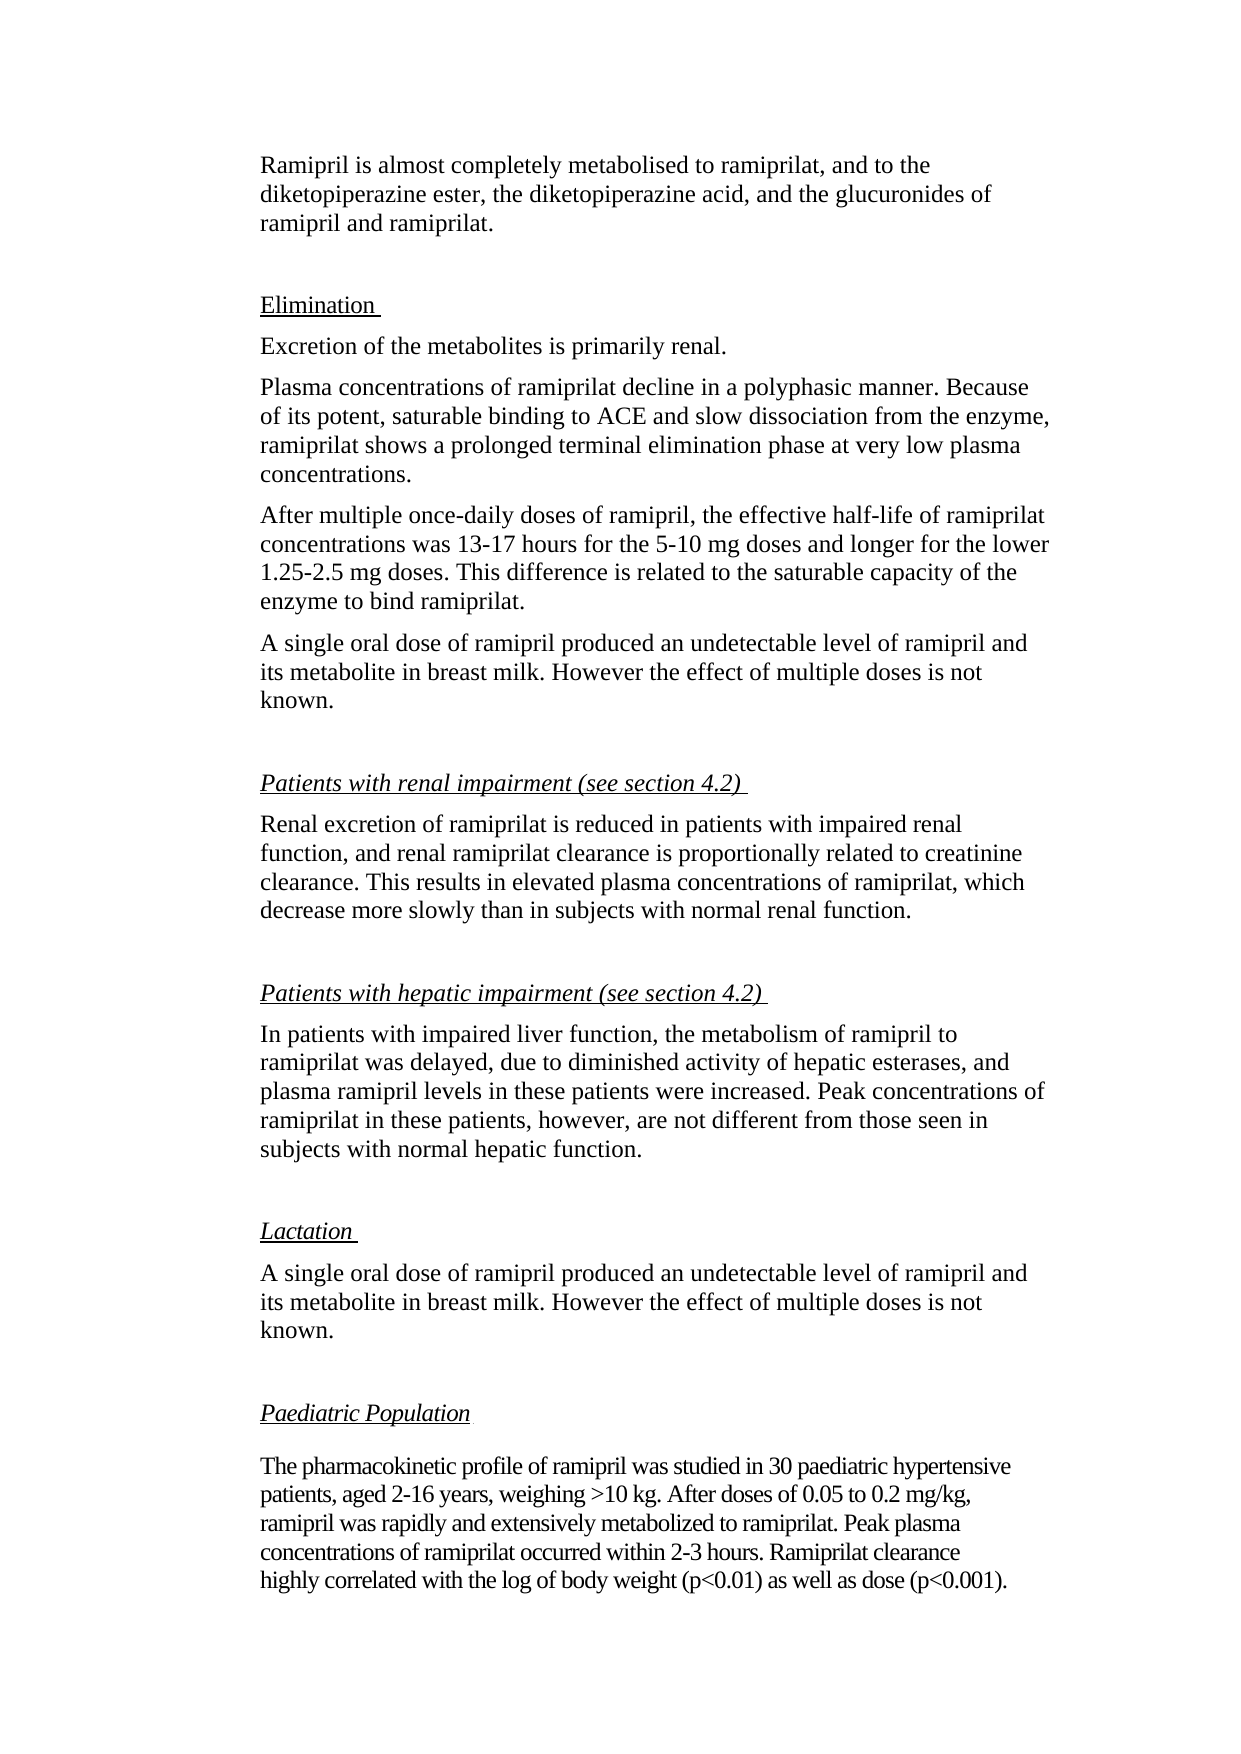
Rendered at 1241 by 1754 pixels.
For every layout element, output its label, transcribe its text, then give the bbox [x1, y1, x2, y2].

text A single oral dose of ramipril produced an undetectable level of ramipril and its metabolite in breast milk. However the effect of multiple doses is not known. [260, 628, 1031, 714]
text Plasma concentrations of ramiprilat decline in a polyphasic manner. Because of its potent, saturable binding to ACE and slow dissociation from the enzyme, ramiprilat shows a prolonged terminal elimination phase at very low plasma concentrations. [260, 373, 1054, 488]
text Elimination [260, 291, 1054, 319]
text Lactation [260, 1217, 1054, 1245]
text Renal excretion of ramiprilat is reduced in patients with impaired renal function, and renal ramiprilat clearance is proportionally related to creatinine clearance. This results in elevated plasma concentrations of ramiprilat, which decrease more slowly than in subjects with normal renal function. [260, 809, 1031, 924]
text Patients with hepatic impairment (see section 4.2) [260, 978, 1054, 1007]
text Patients with renal impairment (see section 4.2) [260, 768, 1054, 797]
text Paediatric Population [260, 1398, 1054, 1427]
text In patients with impaired liver function, the metabolism of ramipril to ramiprilat was delayed, due to diminished activity of hepatic esterases, and plasma ramipril levels in these patients were increased. Peak concentrations of ramiprilat in these patients, however, are not different from those seen in subjects with normal hepatic function. [260, 1019, 1054, 1163]
text After multiple once-daily doses of ramipril, the effective half-life of ramiprilat concentrations was 13-17 hours for the 5-10 mg doses and longer for the lower 1.25-2.5 mg doses. This difference is related to the saturable capacity of the enzyme to bind ramiprilat. [260, 500, 1054, 615]
text The pharmacokinetic profile of ramipril was studied in 30 paediatric hypertensive patients, aged 2-16 years, weighing >10 kg. After doses of 0.05 to 0.2 mg/kg, ramipril was rapidly and extensively metabolized to ramiprilat. Peak plasma concentrations of ramiprilat occurred within 2-3 hours. Ramiprilat clearance highly correlated with the log of body weight (p<0.01) as well as dose (p<0.001). [260, 1451, 1024, 1594]
text Ramipril is almost completely metabolised to ramiprilat, and to the diketopiperazine ester, the diketopiperazine acid, and the glucuronides of ramipril and ramiprilat. [260, 151, 1001, 237]
text A single oral dose of ramipril produced an undetectable level of ramipril and its metabolite in breast milk. However the effect of multiple doses is not known. [260, 1258, 1031, 1344]
text Excretion of the metabolites is primarily renal. [260, 332, 1054, 360]
